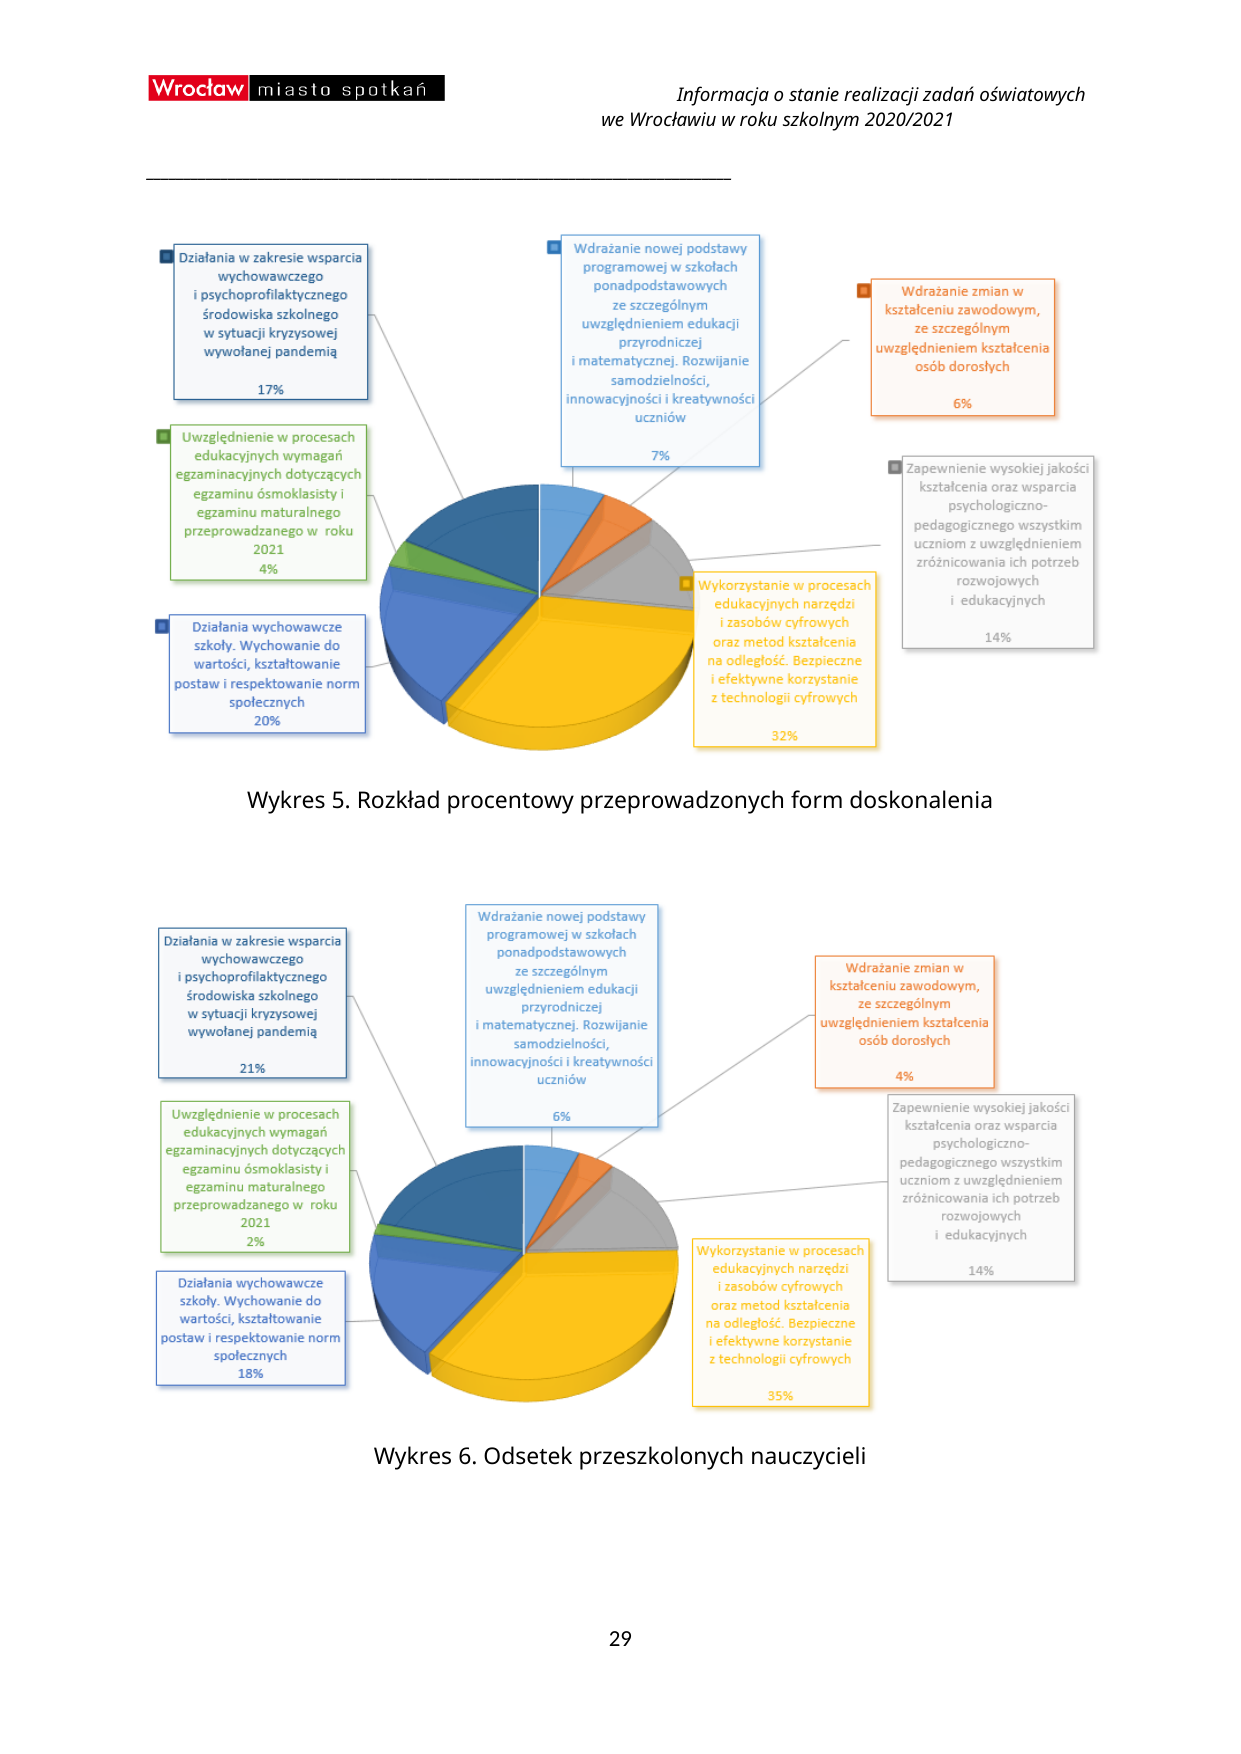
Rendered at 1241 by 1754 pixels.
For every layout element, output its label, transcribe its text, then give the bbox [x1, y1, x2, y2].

text Wykres 5. Rozkład procentowy przeprowadzonych form doskonalenia [148, 784, 1093, 815]
picture [147, 893, 1093, 1416]
text Wykres 6. Odsetek przeszkolonych nauczycieli [148, 1440, 1093, 1471]
picture [147, 223, 1114, 759]
picture [147, 73, 445, 102]
